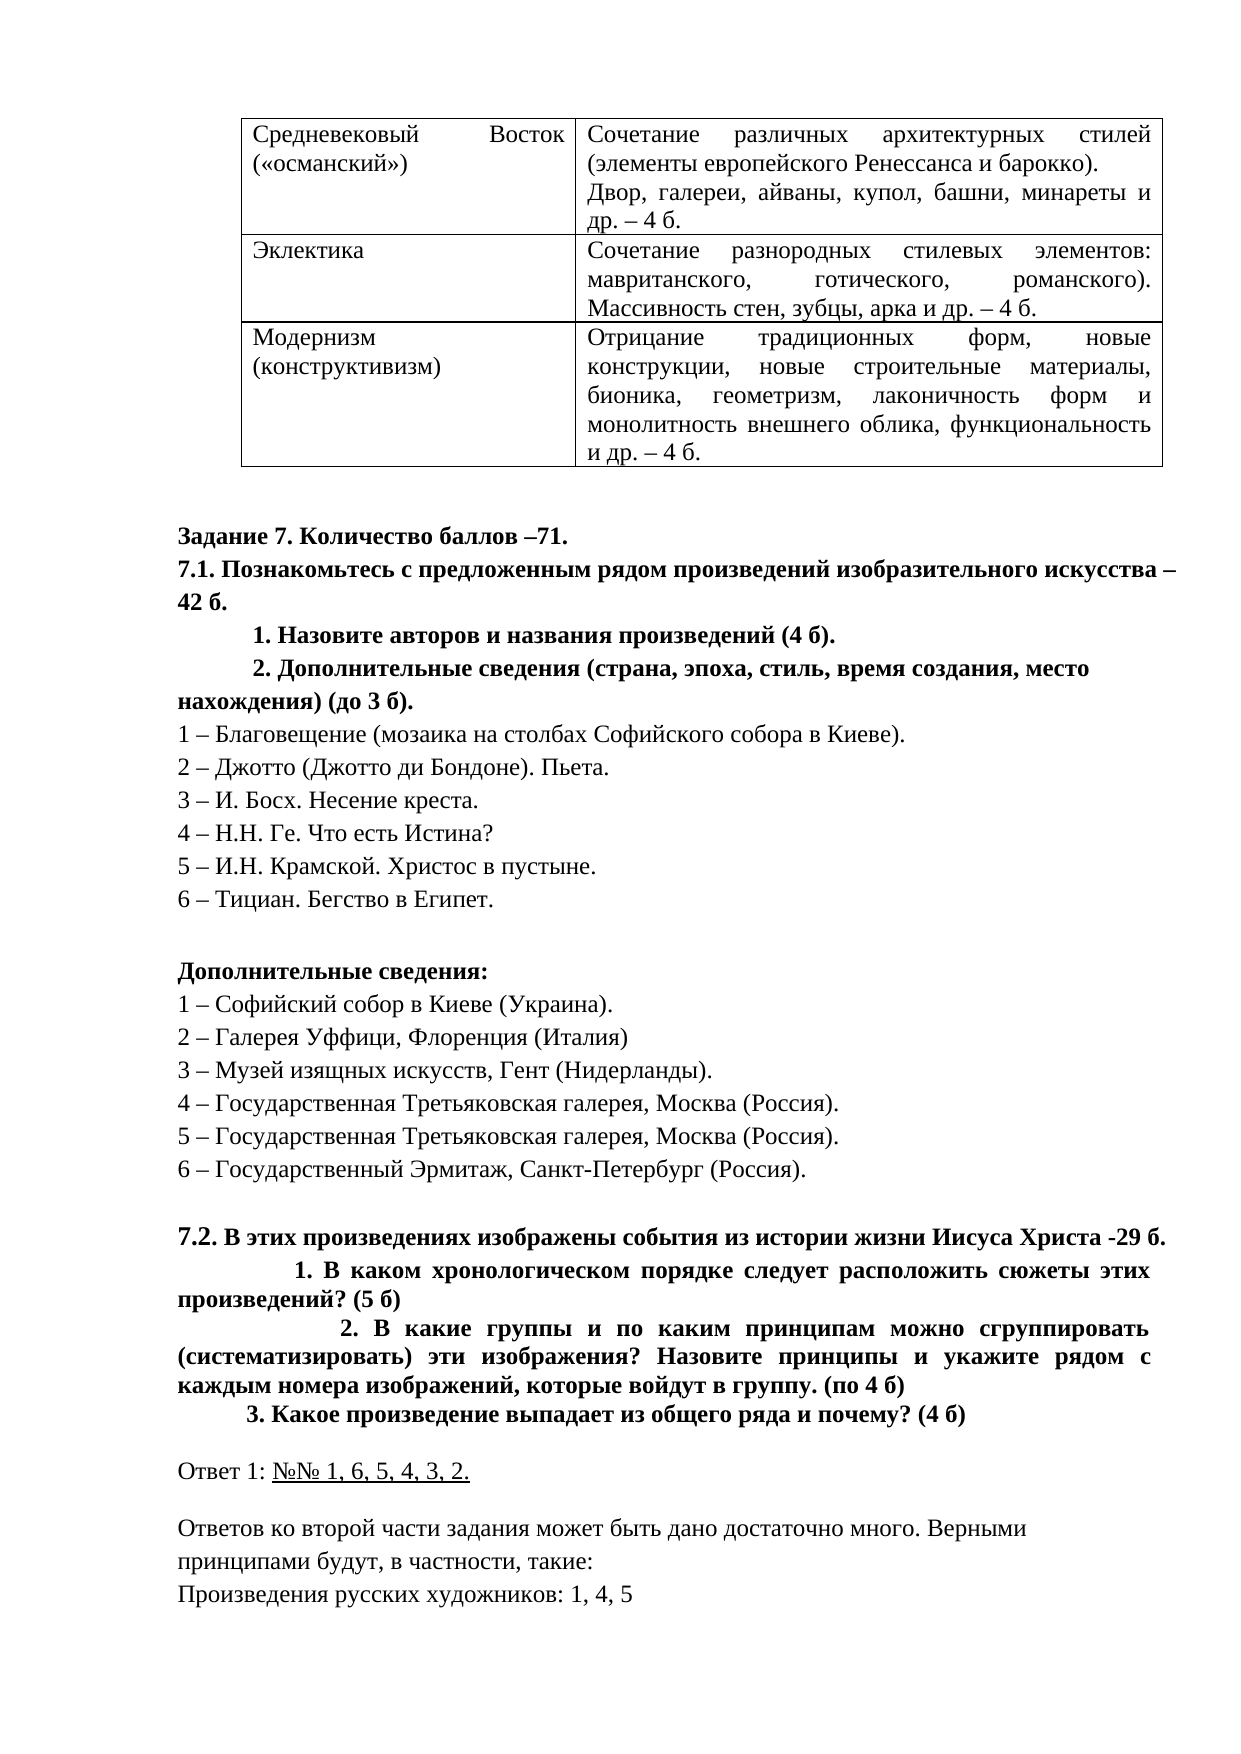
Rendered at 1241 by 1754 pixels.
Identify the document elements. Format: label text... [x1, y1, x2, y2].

text Ответов ко второй части задания может быть дано достаточно много. Верными принципами будут, в частности, такие: [177, 1513, 1152, 1575]
table_cell Эклектика [242, 235, 575, 321]
text 3. Какое произведение выпадает из общего ряда и почему? (4 б) [177, 1399, 1152, 1428]
table_cell Модернизм (конструктивизм) [242, 323, 575, 466]
text Произведения русских художников: 1, 4, 5 [177, 1579, 1152, 1608]
text 1. В каком хронологическом порядке следует расположить сюжеты этих произведений? (5 б) [177, 1255, 1152, 1313]
table_cell Сочетание разнородных стилевых элементов: мавританского, готического, романского). Массивность стен, зубцы, арка и др. – 4 б. [576, 235, 1162, 321]
table_cell Отрицание традиционных форм, новые конструкции, новые строительные материалы, бионика, геометризм, лаконичность форм и монолитность внешнего облика, функциональность и др. – 4 б. [576, 323, 1162, 466]
text Ответ 1: №№ 1, 6, 5, 4, 3, 2. [177, 1456, 1152, 1485]
table_cell Сочетание различных архитектурных стилей (элементы европейского Ренессанса и барокко). Двор, галереи, айваны, купол, башни, минареты и др. – 4 б. [576, 119, 1162, 234]
table_cell Средневековый Восток («османский») [242, 119, 575, 234]
text 2. В какие группы и по каким принципам можно сгруппировать (систематизировать) эти изображения? Назовите принципы и укажите рядом с каждым номера изображений, которые войдут в группу. (по 4 б) [177, 1313, 1152, 1399]
table_header Задание 7. Количество баллов –71. 7.1. Познакомьтесь с предложенным рядом произведений изобразительного искусства – 42 б. 1. Назовите авторов и названия произведений (4 б). 2. Дополнительные сведения (страна, эпоха, стиль, время создания, место нахождения) (до 3 б). 1 – Благовещение (мозаика на столбах Софийского собора в Киеве). 2 – Джотто (Джотто ди Бондоне). Пьета. 3 – И. Босх. Несение креста. 4 – Н.Н. Ге. Что есть Истина? 5 – И.Н. Крамской. Христос в пустыне. 6 – Тициан. Бегство в Египет. Дополнительные сведения: 1 – Софийский собор в Киеве (Украина). 2 – Галерея Уффици, Флоренция (Италия) 3 – Музей изящных искусств, Гент (Нидерланды). 4 – Государственная Третьяковская галерея, Москва (Россия). 5 – Государственная Третьяковская галерея, Москва (Россия). 6 – Государственный Эрмитаж, Санкт-Петербург (Россия). 7.2. В этих произведениях изображены события из истории жизни Иисуса Христа -29 б. [166, 521, 1211, 1255]
